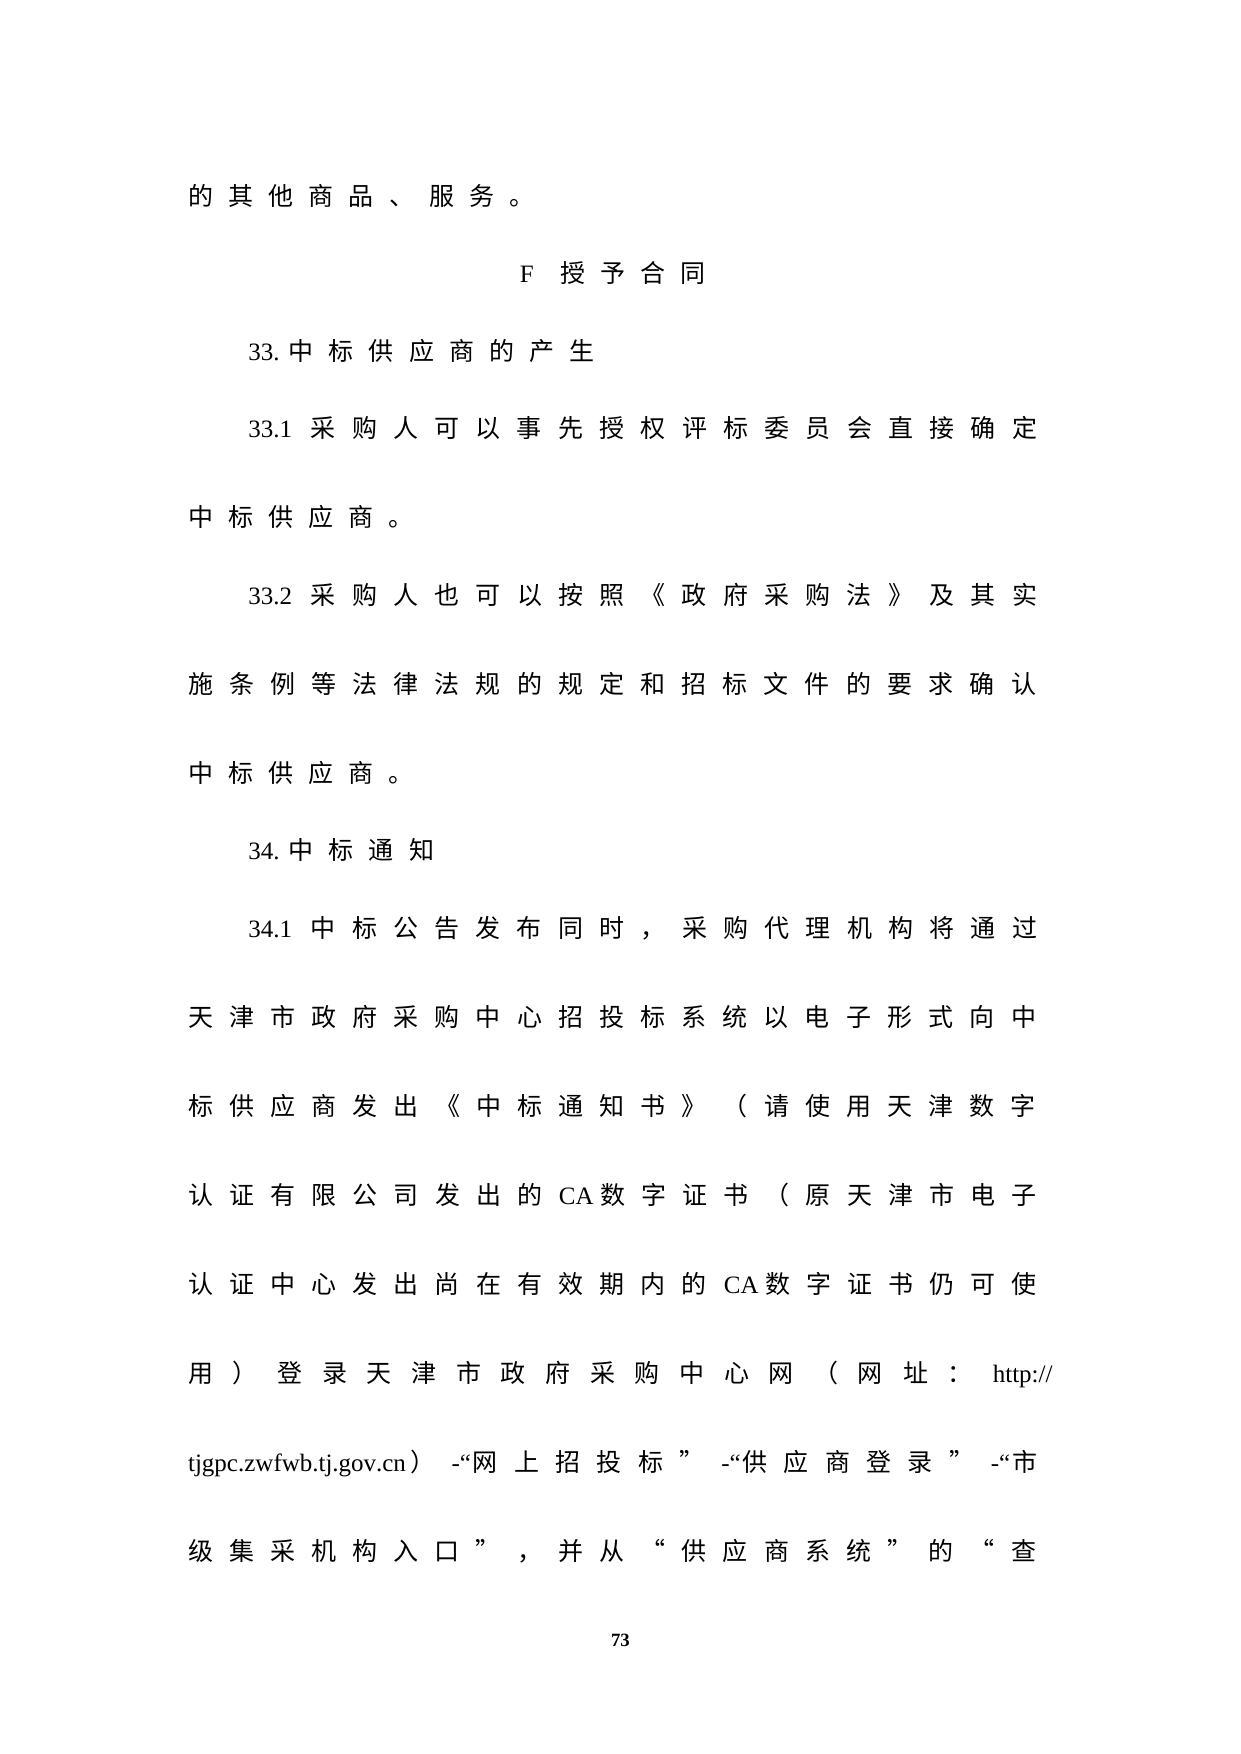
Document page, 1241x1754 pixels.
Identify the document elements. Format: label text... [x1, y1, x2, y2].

text 33.1 采购人可以事先授权评标委员会直接确定中标供应商。 [188, 397, 1052, 545]
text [188, 164, 1052, 224]
text 34. 中标通知 [188, 819, 1052, 878]
text 33. 中标供应商的产生 [188, 319, 1052, 379]
text 33.2 采购人也可以按照《政府采购法》及其实施条例等法律法规的规定和招标文件的要求确认中标供应商。 [188, 563, 1052, 801]
text F 授予合同 [188, 242, 1052, 301]
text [188, 897, 1052, 1579]
